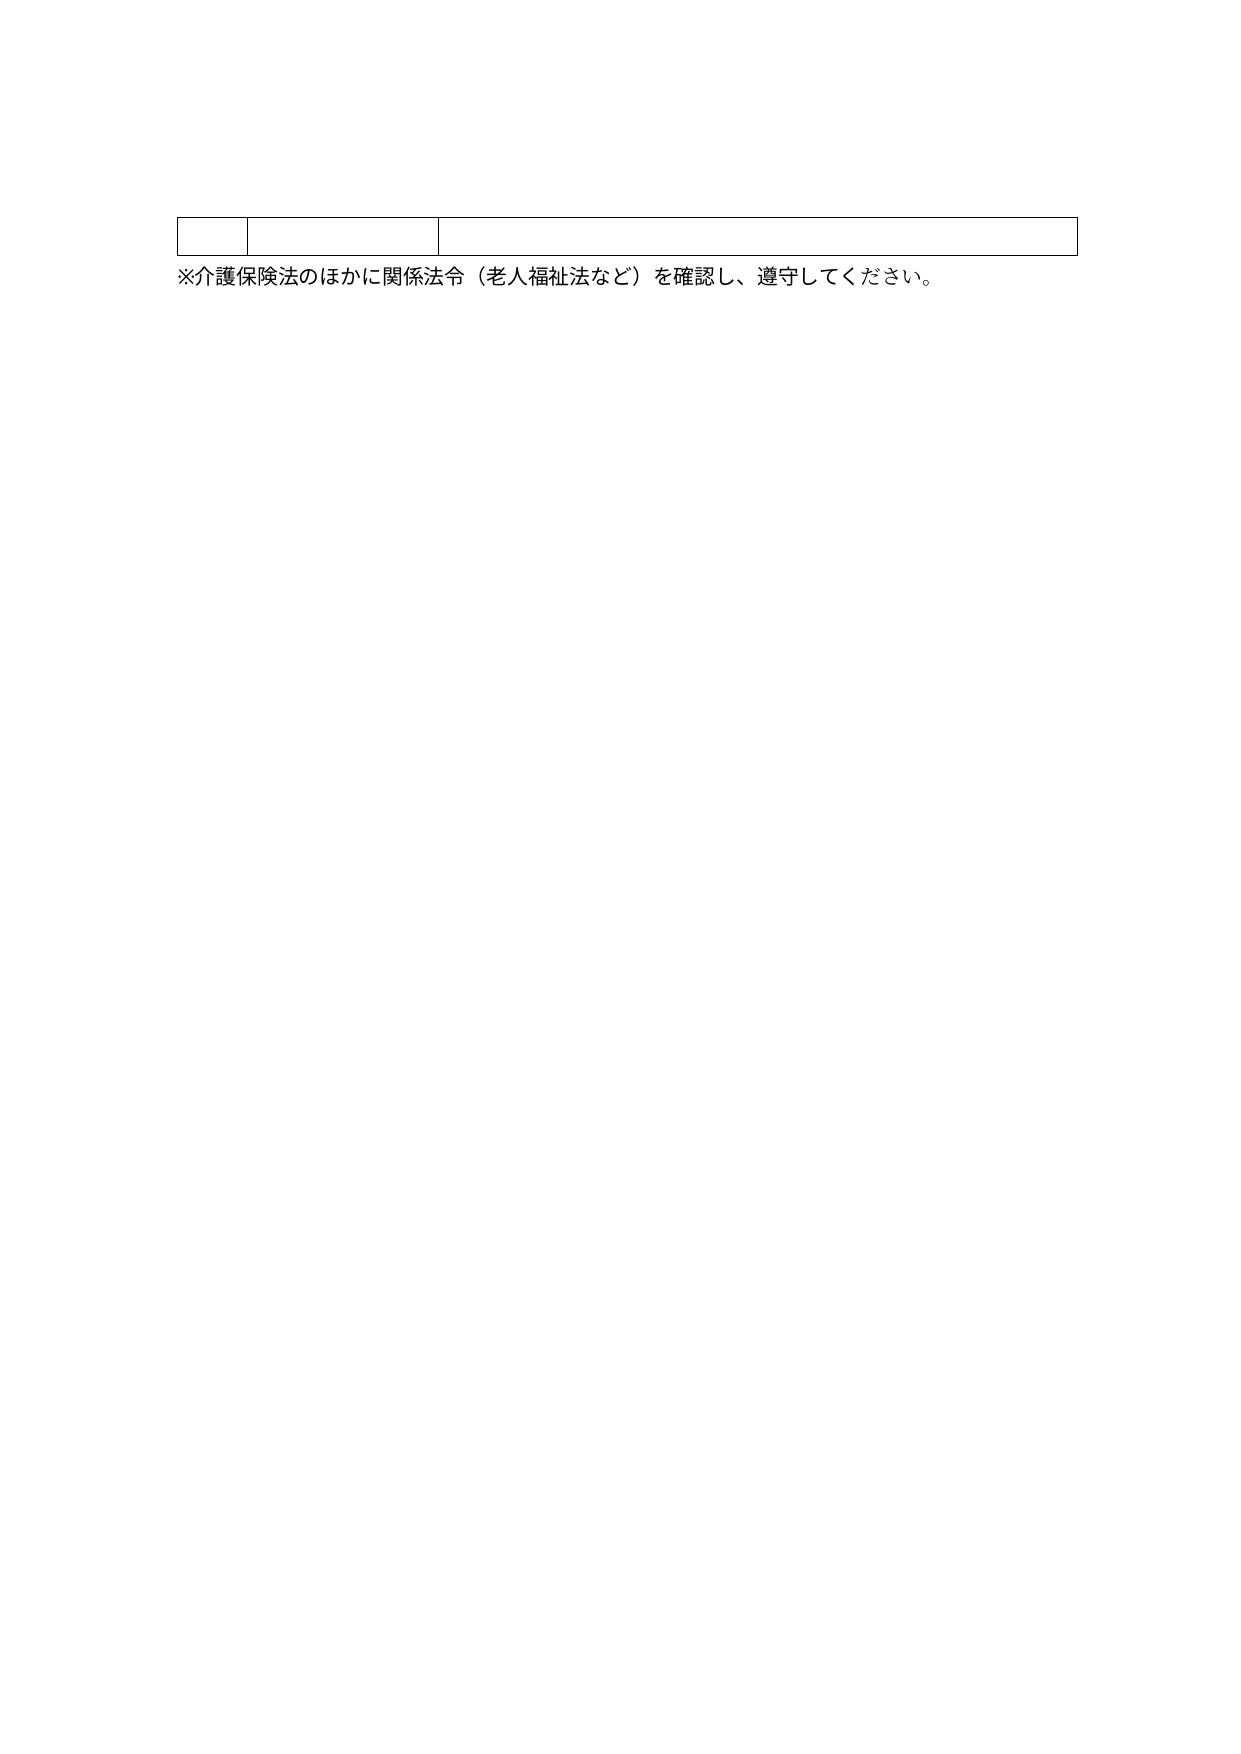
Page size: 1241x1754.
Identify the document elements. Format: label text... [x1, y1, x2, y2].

text ※介護保険法のほかに関係法令（老人福祉法など）を確認し、遵守してください。 [177, 256, 1063, 294]
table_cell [439, 218, 1077, 255]
table_cell その他 [248, 218, 438, 255]
table_cell [178, 218, 247, 255]
